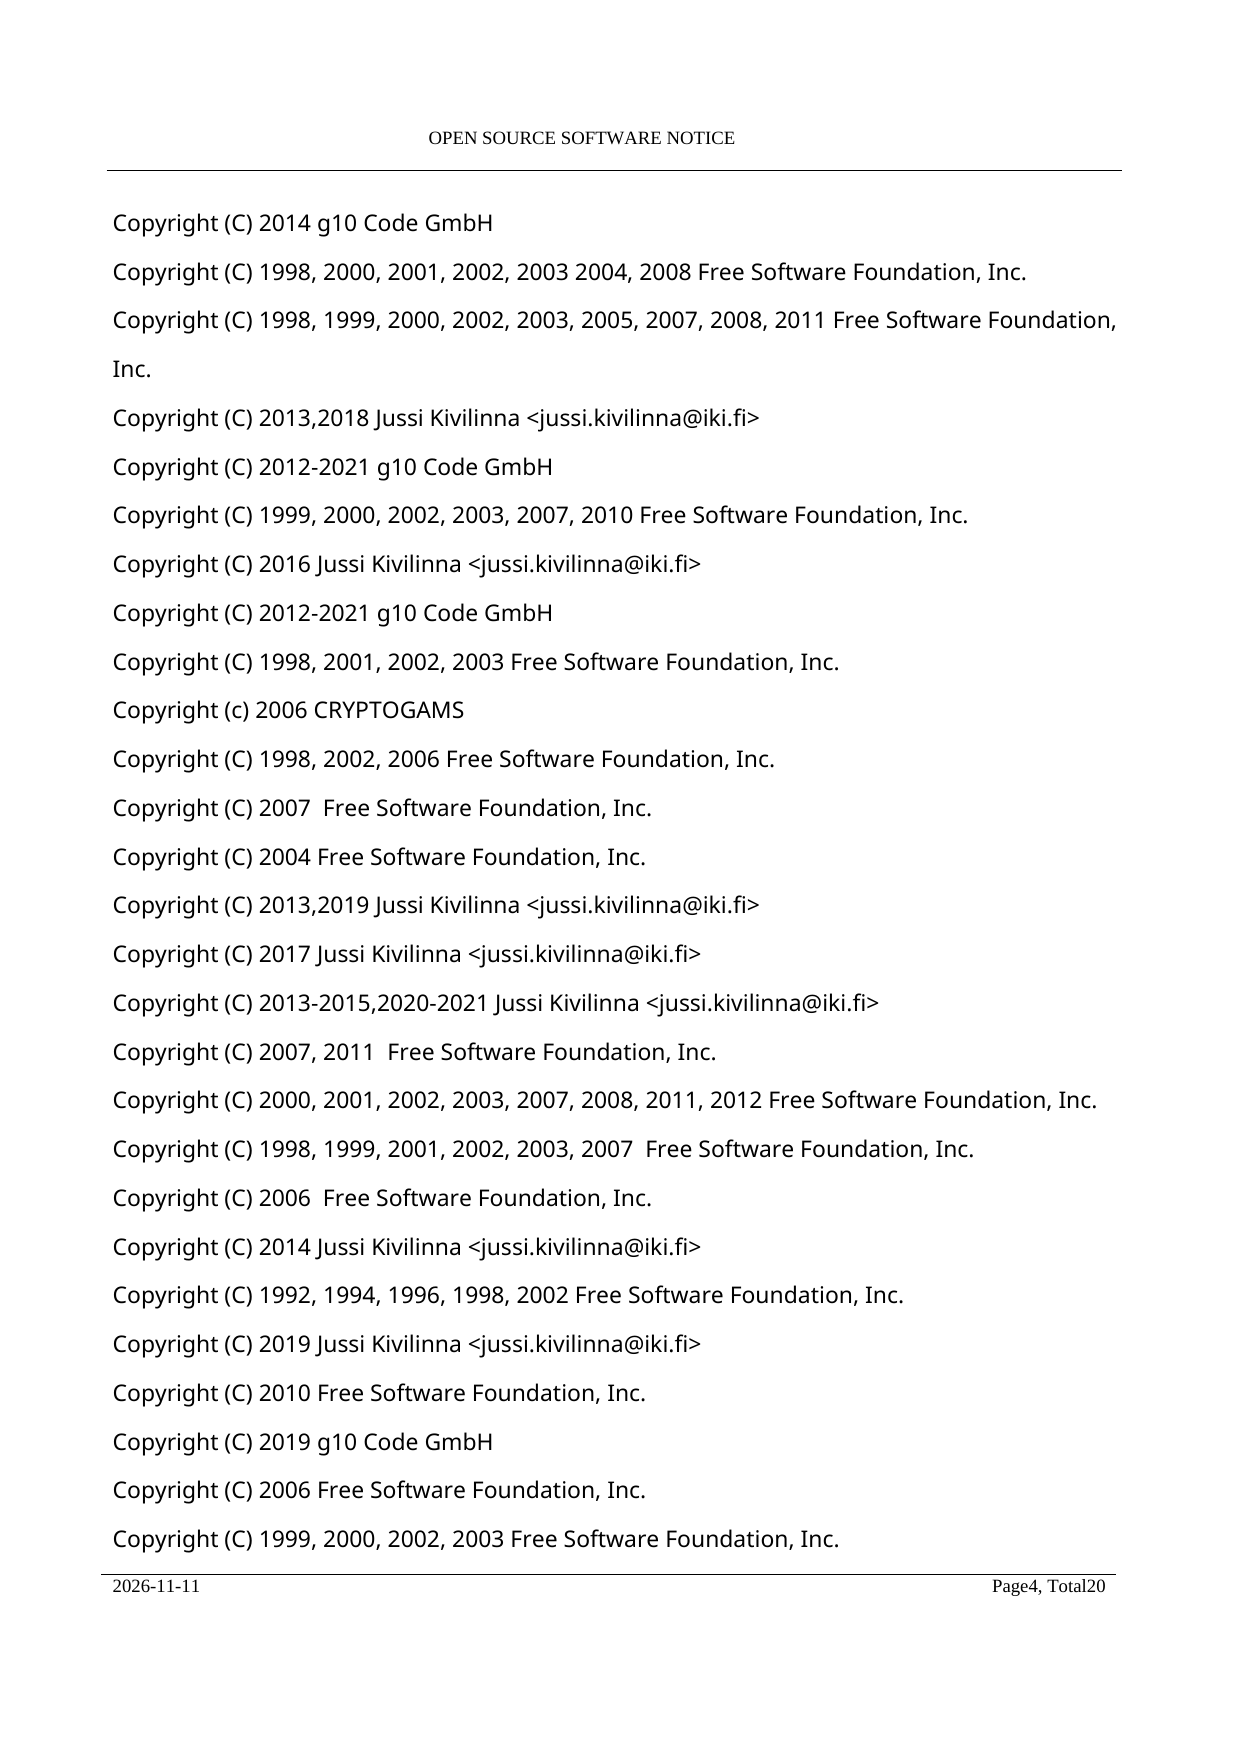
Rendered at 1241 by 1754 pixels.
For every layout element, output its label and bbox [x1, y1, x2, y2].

text [112, 206, 1128, 1555]
